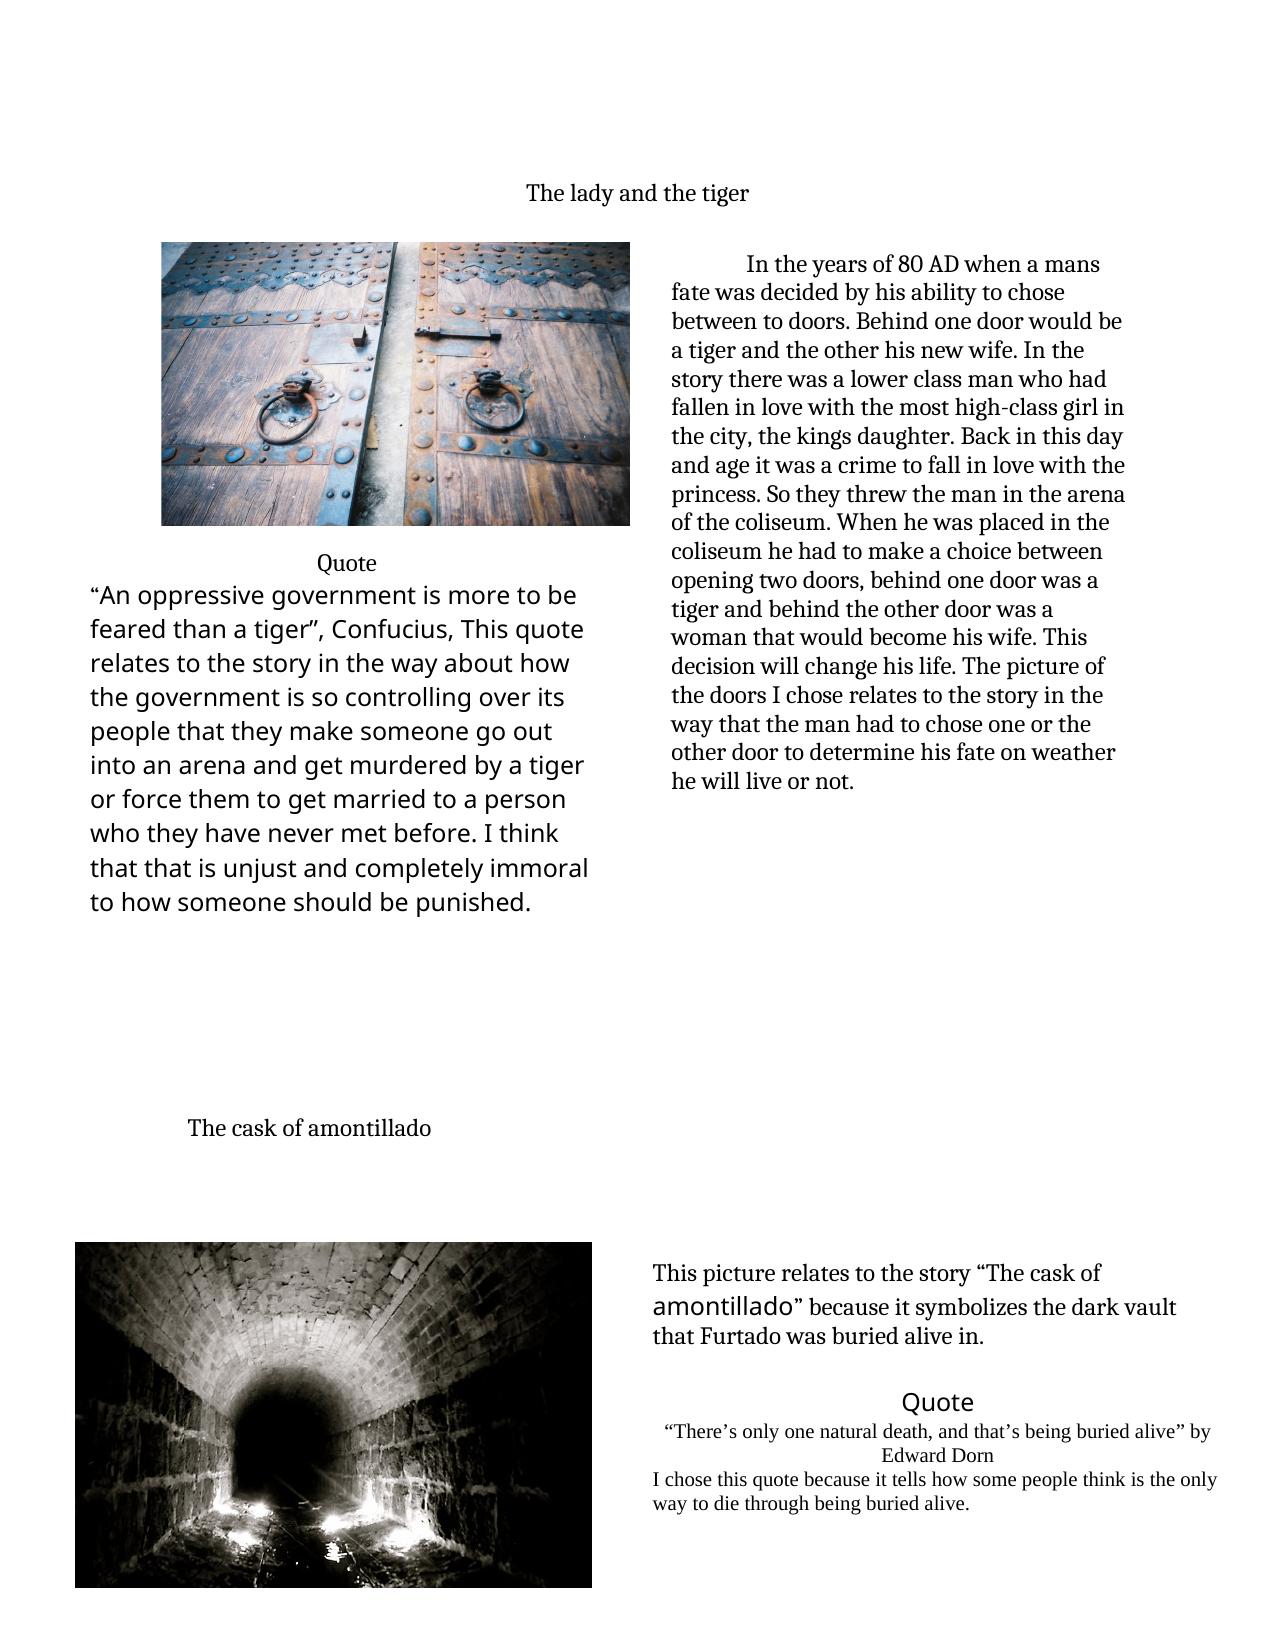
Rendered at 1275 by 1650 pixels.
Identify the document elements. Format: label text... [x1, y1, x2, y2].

text The cask of amontillado [187, 1114, 1087, 1142]
picture [161, 242, 630, 526]
text The lady and the tiger [187, 179, 1087, 207]
picture [75, 1242, 592, 1588]
